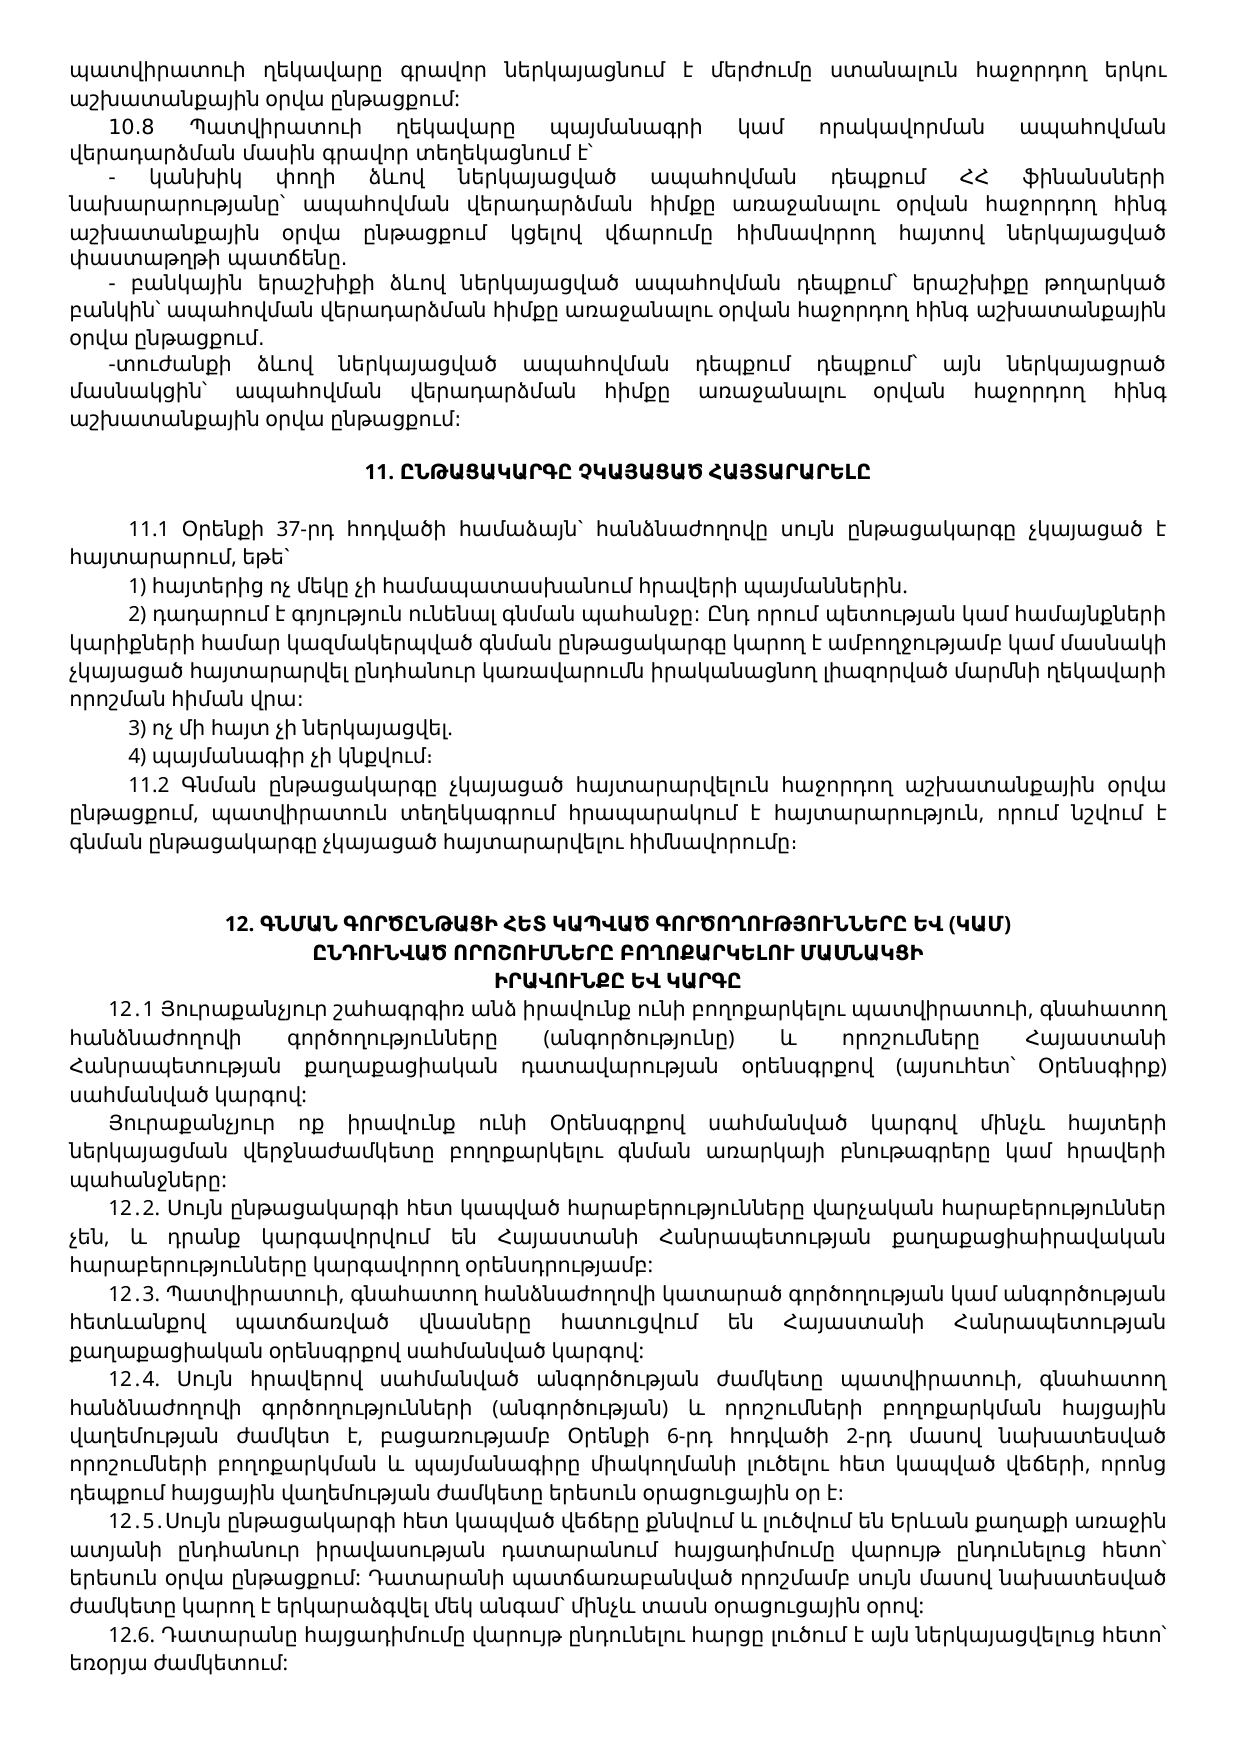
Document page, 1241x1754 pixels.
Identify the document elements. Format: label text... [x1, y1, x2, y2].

text 12.6. Դատարանը հայցադիմումը վարույթ ընդունելու հարցը լուծում է այն ներկայացվելուց հետո՝ եռօրյա ժամկետում: [69, 1620, 1167, 1677]
text - կանխիկ փողի ձևով ներկայացված ապահովման դեպքում ՀՀ ֆինանսների նախարարությանը՝ ապահովման վերադարձման հիմքը առաջանալու օրվան հաջորդող հինգ աշխատանքային օրվա ընթացքում կցելով վճարումը հիմնավորող հայտով ներկայացված փաստաթղթի պատճենը. [69, 165, 1167, 271]
text -տուժանքի ձևով ներկայացված ապահովման դեպքում դեպքում՝ այն ներկայացրած մասնակցին՝ ապահովման վերադարձման հիմքը առաջանալու օրվան հաջորդող հինգ աշխատանքային օրվա ընթացքում: [69, 352, 1167, 433]
text 12․4. Սույն հրավերով սահմանված անգործության ժամկետը պատվիրատուի, գնահատող հանձնաժողովի գործողությունների (անգործության) և որոշումների բողոքարկման հայցային վաղեմության ժամկետ է, բացառությամբ Օրենքի 6-րդ հոդվածի 2-րդ մասով նախատեսված որոշումների բողոքարկման և պայմանագիրը միակողմանի լուծելու հետ կապված վեճերի, որոնց դեպքում հայցային վաղեմության ժամկետը երեսուն օրացուցային օր է: [69, 1364, 1167, 1506]
text 11.2 Գնման ընթացակարգը չկայացած հայտարարվելուն հաջորդող աշխատանքային օրվա ընթացքում, պատվիրատուն տեղեկագրում հրապարակում է հայտարարություն, որում նշվում է գնման ընթացակարգը չկայացած հայտարարվելու հիմնավորումը։ [69, 770, 1167, 855]
text 3) ոչ մի հայտ չի ներկայացվել. [69, 713, 1167, 741]
text 12․2. Սույն ընթացակարգի հետ կապված հարաբերությունները վարչական հարաբերություններ չեն, և դրանք կարգավորվում են Հայաստանի Հանրապետության քաղաքացիաիրավական հարաբերությունները կարգավորող օրենսդրությամբ: [69, 1193, 1167, 1279]
text - բանկային երաշխիքի ձևով ներկայացված ապահովման դեպքում՝ երաշխիքը թողարկած բանկին՝ ապահովման վերադարձման հիմքը առաջանալու օրվան հաջորդող հինգ աշխատանքային օրվա ընթացքում. [69, 271, 1167, 352]
text Յուրաքանչյուր ոք իրավունք ունի Օրենսգրքով սահմանված կարգով մինչև հայտերի ներկայացման վերջնաժամկետը բողոքարկելու գնման առարկայի բնութագրերը կամ հրավերի պահանջները: [69, 1108, 1167, 1193]
text 10.8 Պատվիրատուի ղեկավարը պայմանագրի կամ որակավորման ապահովման վերադարձման մասին գրավոր տեղեկացնում է՝ [69, 112, 1167, 165]
text 12․5․Սույն ընթացակարգի հետ կապված վեճերը քննվում և լուծվում են Երևան քաղաքի առաջին ատյանի ընդհանուր իրավասության դատարանում հայցադիմումը վարույթ ընդունելուց հետո՝ երեսուն օրվա ընթացքում: Դատարանի պատճառաբանված որոշմամբ սույն մասով նախատեսված ժամկետը կարող է երկարաձգվել մեկ անգամ` մինչև տասն օրացուցային օրով: [69, 1506, 1167, 1620]
text 1) հայտերից ոչ մեկը չի համապատասխանում հրավերի պայմաններին. [69, 571, 1167, 599]
text 12․1 Յուրաքանչյուր շահագրգիռ անձ իրավունք ունի բողոքարկելու պատվիրատուի, գնահատող հանձնաժողովի գործողությունները (անգործությունը) և որոշումները Հայաստանի Հանրապետության քաղաքացիական դատավարության օրենսգրքով (այսուհետ՝ Օրենսգիրք) սահմանված կարգով: [69, 994, 1167, 1108]
text 12․3. Պատվիրատուի, գնահատող հանձնաժողովի կատարած գործողության կամ անգործության հետևանքով պատճառված վնասները հատուցվում են Հայաստանի Հանրապետության քաղաքացիական օրենսգրքով սահմանված կարգով: [69, 1279, 1167, 1364]
text 12. ԳՆՄԱՆ ԳՈՐԾԸՆԹԱՑԻ ՀԵՏ ԿԱՊՎԱԾ ԳՈՐԾՈՂՈՒԹՅՈՒՆՆԵՐԸ ԵՎ (ԿԱՄ) [69, 909, 1167, 938]
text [69, 56, 1167, 112]
text 2) դադարում է գոյություն ունենալ գնման պահանջը: Ընդ որում պետության կամ համայնքների կարիքների համար կազմակերպված գնման ընթացակարգը կարող է ամբողջությամբ կամ մասնակի չկայացած հայտարարվել ընդհանուր կառավարումն իրականացնող լիազորված մարմնի ղեկավարի որոշման հիման վրա: [69, 599, 1167, 713]
text ԸՆԴՈՒՆՎԱԾ ՈՐՈՇՈՒՄՆԵՐԸ ԲՈՂՈՔԱՐԿԵԼՈՒ ՄԱՍՆԱԿՑԻ [69, 938, 1167, 966]
text 4) պայմանագիր չի կնքվում։ [69, 741, 1167, 770]
text ԻՐԱՎՈՒՆՔԸ ԵՎ ԿԱՐԳԸ [69, 966, 1167, 994]
text 11. ԸՆԹԱՑԱԿԱՐԳԸ ՉԿԱՅԱՑԱԾ ՀԱՅՏԱՐԱՐԵԼԸ [69, 457, 1167, 486]
text 11.1 Օրենքի 37-րդ հոդվածի համաձայն` հանձնաժողովը սույն ընթացակարգը չկայացած է հայտարարում, եթե` [69, 514, 1167, 571]
